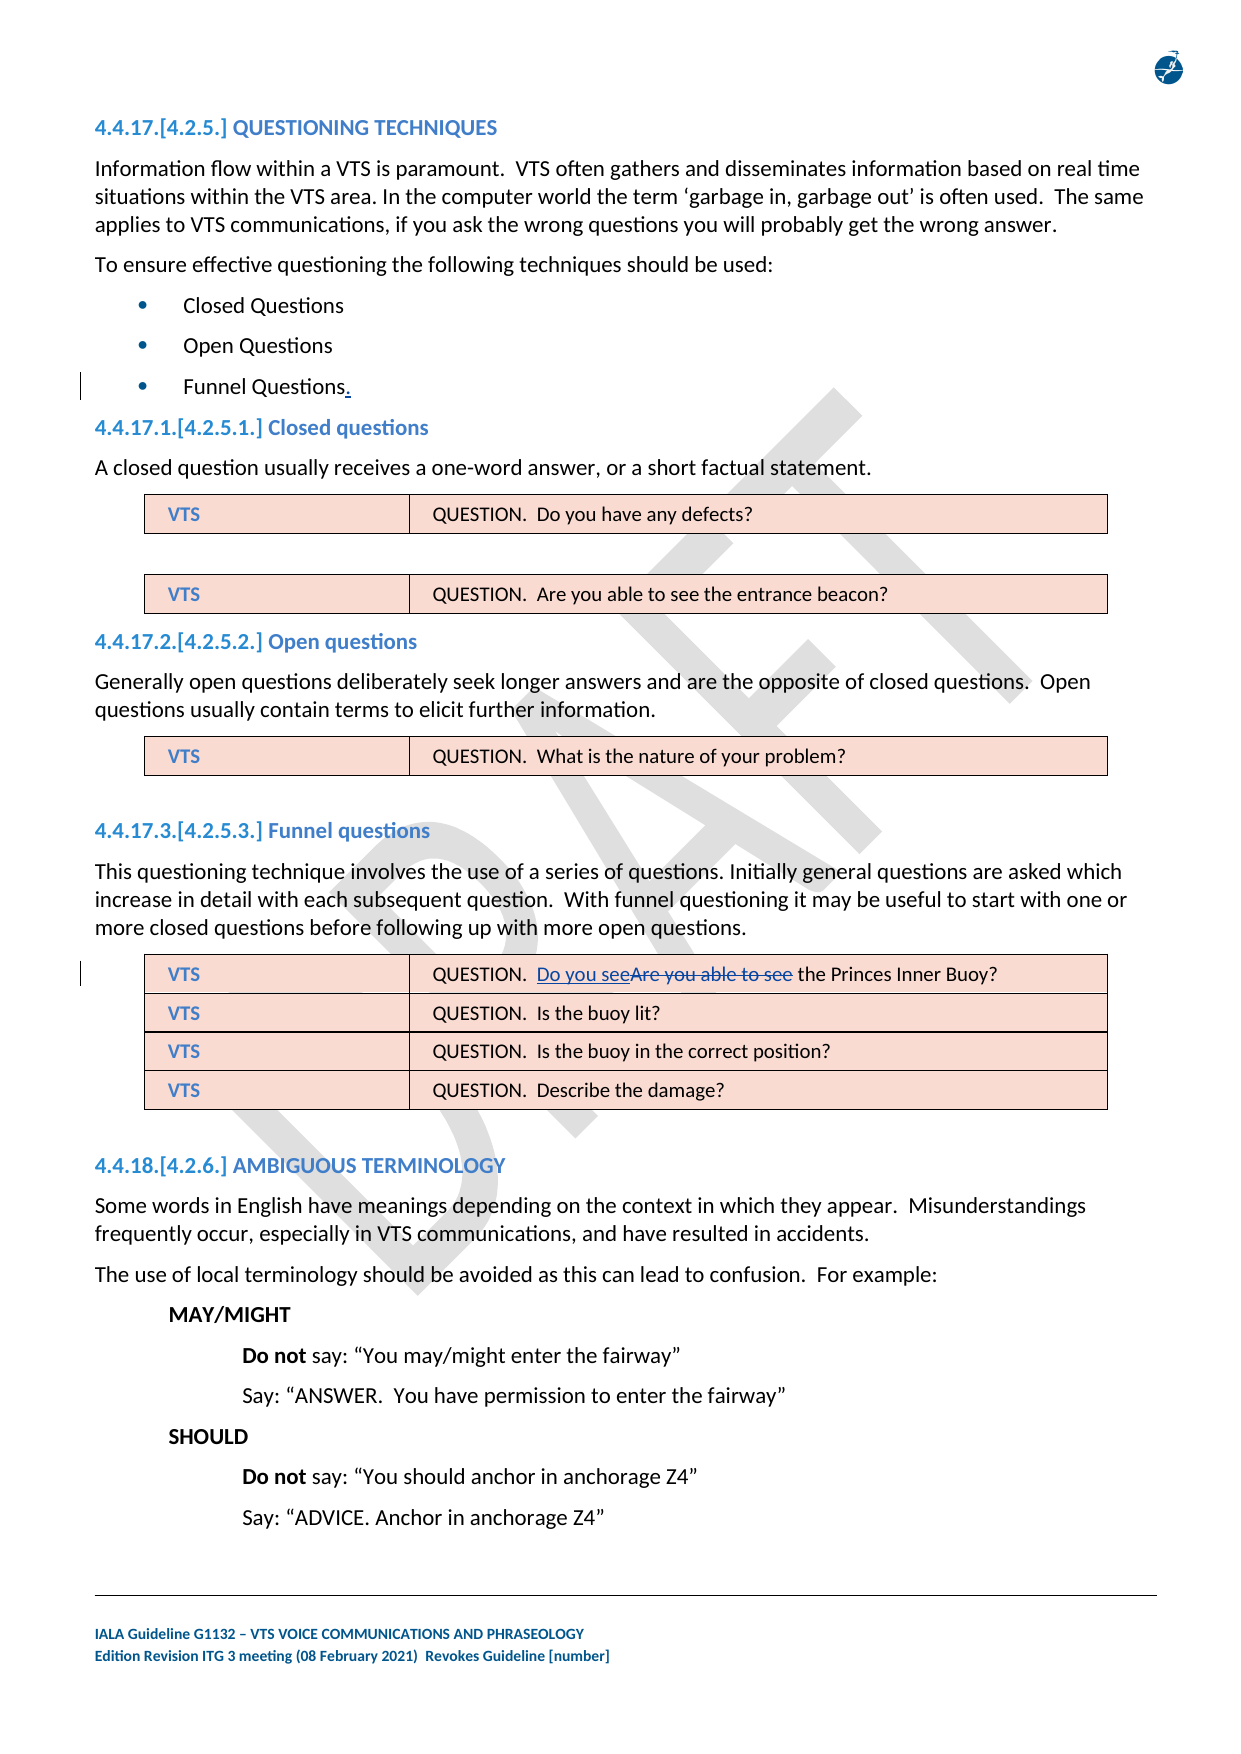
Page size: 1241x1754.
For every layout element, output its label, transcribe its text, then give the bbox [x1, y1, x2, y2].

table_header QUESTION. What is the nature of your problem? [410, 737, 1107, 775]
text Do not say: “You may/might enter the fairway” [242, 1341, 1157, 1369]
text Funnel Questions [139, 372, 1157, 400]
table_header QUESTION. the Princes Inner Buoy? [410, 955, 1107, 992]
picture [1123, 0, 1241, 119]
text Some words in English have meanings depending on the context in which they appear. Misunderstandings frequently occur, especially in VTS communications, and have resulted in accidents. [94, 1191, 1157, 1247]
text Information flow within a VTS is paramount. VTS often gathers and disseminates information based on real time situations within the VTS area. In the computer world the term ‘garbage in, garbage out’ is often used. The same applies to VTS communications, if you ask the wrong questions you will probably get the wrong answer. [94, 154, 1157, 238]
text To ensure effective questioning the following techniques should be used: [94, 251, 1157, 279]
subtitle Closed questions [94, 413, 1157, 441]
text Do not say: “You should anchor in anchorage Z4” [242, 1462, 1157, 1491]
subtitle QUESTIONING TECHNIQUES [94, 113, 1157, 142]
text This questioning technique involves the use of a series of questions. Initially general questions are asked which increase in detail with each subsequent question. With funnel questioning it may be useful to start with one or more closed questions before following up with more open questions. [94, 857, 1157, 941]
table_cell VTS [145, 1071, 409, 1109]
table_cell VTS [145, 1033, 409, 1070]
subtitle Funnel questions [94, 816, 1157, 844]
text Open Questions [139, 332, 1157, 360]
table_cell QUESTION. Is the buoy in the correct position? [410, 1033, 1107, 1070]
table_cell VTS [145, 994, 409, 1031]
table_header QUESTION. Do you have any defects? [410, 495, 1107, 533]
table_cell QUESTION. Is the buoy lit? [410, 994, 1107, 1031]
subtitle Open questions [94, 627, 1157, 655]
text Closed Questions [139, 291, 1157, 319]
table_header VTS [145, 495, 409, 533]
text Say: “ANSWER. You have permission to enter the fairway” [242, 1381, 1157, 1409]
text Say: “ADVICE. Anchor in anchorage Z4” [242, 1503, 1157, 1531]
subtitle AMBIGUOUS TERMINOLOGY [94, 1151, 1157, 1179]
text A closed question usually receives a one-word answer, or a short factual statement. [94, 453, 1157, 481]
text SHOULD [168, 1422, 1157, 1450]
text MAY/MIGHT [168, 1300, 1157, 1328]
table_cell QUESTION. Describe the damage? [410, 1071, 1107, 1109]
text Generally open questions deliberately seek longer answers and are the opposite of closed questions. Open questions usually contain terms to elicit further information. [94, 667, 1157, 723]
table_header QUESTION. Are you able to see the entrance beacon? [410, 575, 1107, 613]
table_header VTS [145, 737, 409, 775]
text The use of local terminology should be avoided as this can lead to confusion. For example: [94, 1260, 1157, 1288]
table_header VTS [145, 575, 409, 613]
table_header VTS [145, 955, 409, 992]
